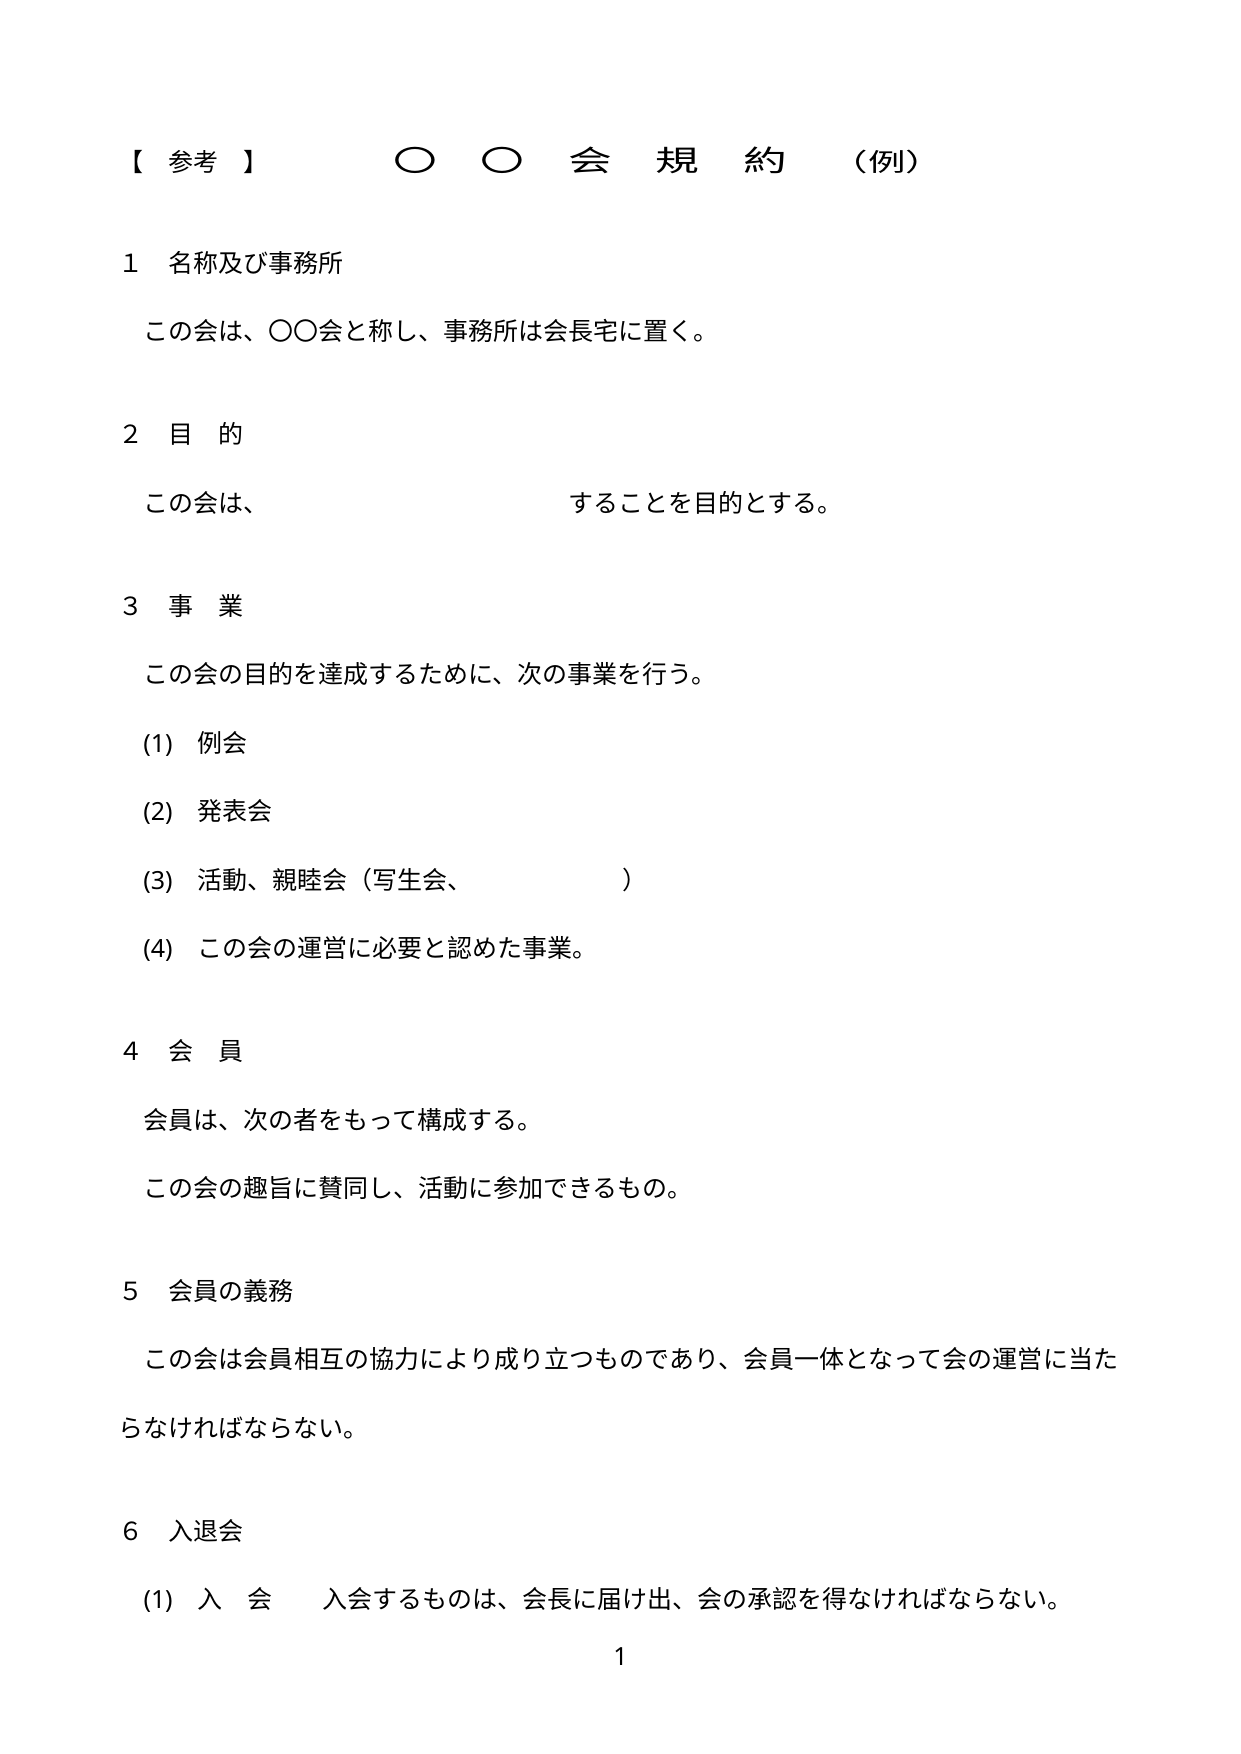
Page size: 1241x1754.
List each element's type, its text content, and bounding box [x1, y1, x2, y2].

text (1) 入 会 入会するものは、会長に届け出、会の承認を得なければならない。 [118, 1564, 1122, 1632]
text １ 名称及び事務所 [118, 227, 1122, 296]
text この会は、 することを目的とする。 [143, 467, 1122, 536]
text この会は会員相互の協力により成り立つものであり、会員一体となって会の運営に当たらなければならない。 [118, 1324, 1122, 1461]
text (1) 例会 [143, 707, 1122, 776]
text この会の目的を達成するために、次の事業を行う。 [143, 638, 1122, 707]
text (2) 発表会 [143, 776, 1122, 844]
text ５ 会員の義務 [118, 1255, 1122, 1324]
text ４ 会 員 [118, 1015, 1122, 1084]
text この会は、〇〇会と称し、事務所は会長宅に置く。 [143, 296, 1122, 364]
text ２ 目 的 [118, 398, 1122, 467]
text ６ 入退会 [118, 1495, 1122, 1564]
text 【 参考 】 〇 〇 会 規 約 （例） [118, 124, 1122, 193]
text この会の趣旨に賛同し、活動に参加できるもの。 [143, 1152, 1122, 1221]
text ３ 事 業 [118, 570, 1122, 638]
text (4) この会の運営に必要と認めた事業。 [143, 913, 1122, 981]
text 会員は、次の者をもって構成する。 [143, 1084, 1122, 1152]
text (3) 活動、親睦会（写生会、 ） [143, 844, 1122, 913]
